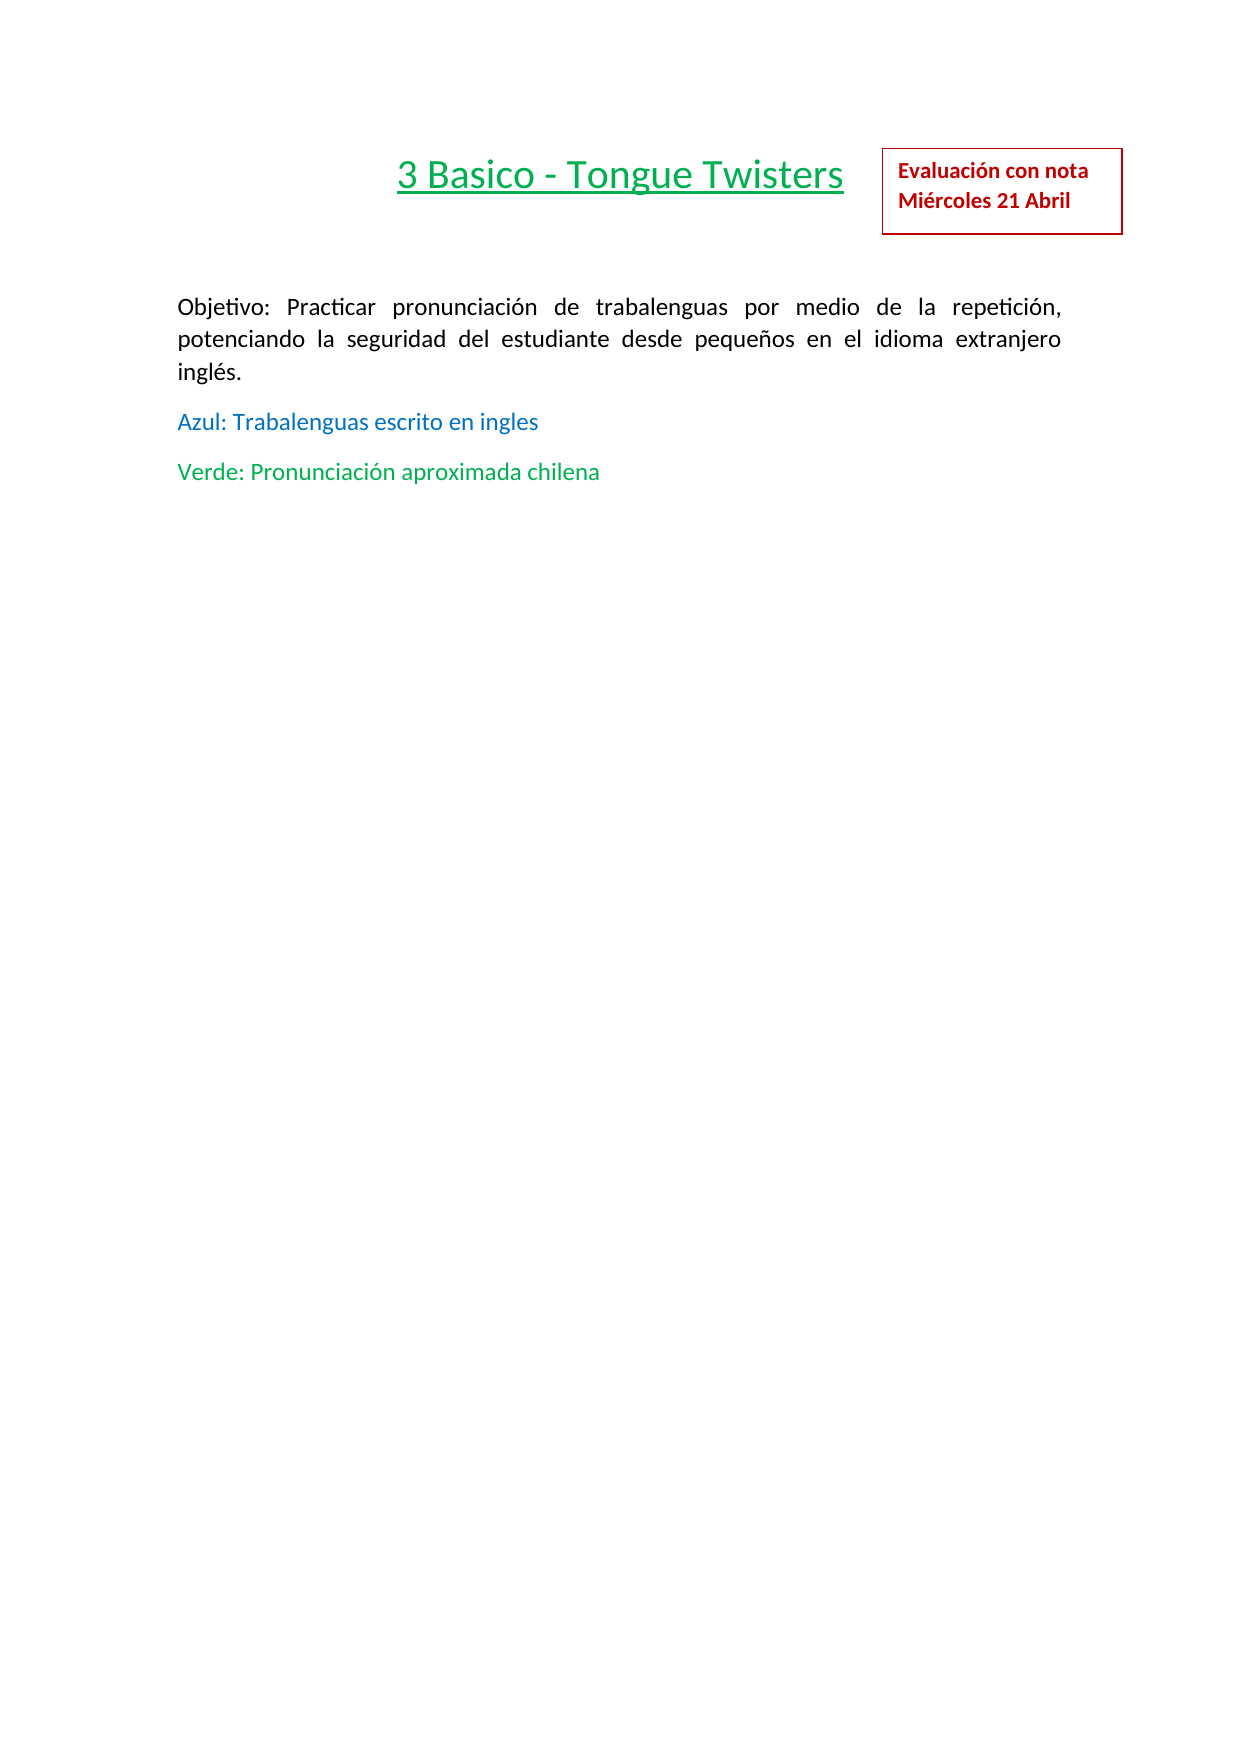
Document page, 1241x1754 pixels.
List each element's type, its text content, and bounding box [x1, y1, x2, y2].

text Azul: Trabalenguas escrito en ingles [177, 406, 1063, 437]
text Verde: Pronunciación aproximada chilena [177, 456, 1063, 486]
text 3 Basico - Tongue Twisters [177, 148, 882, 198]
text Objetivo: Practicar pronunciación de trabalenguas por medio de la repetición, potenciando la seguridad del estudiante desde pequeños en el idioma extranjero inglés. [177, 291, 1063, 387]
